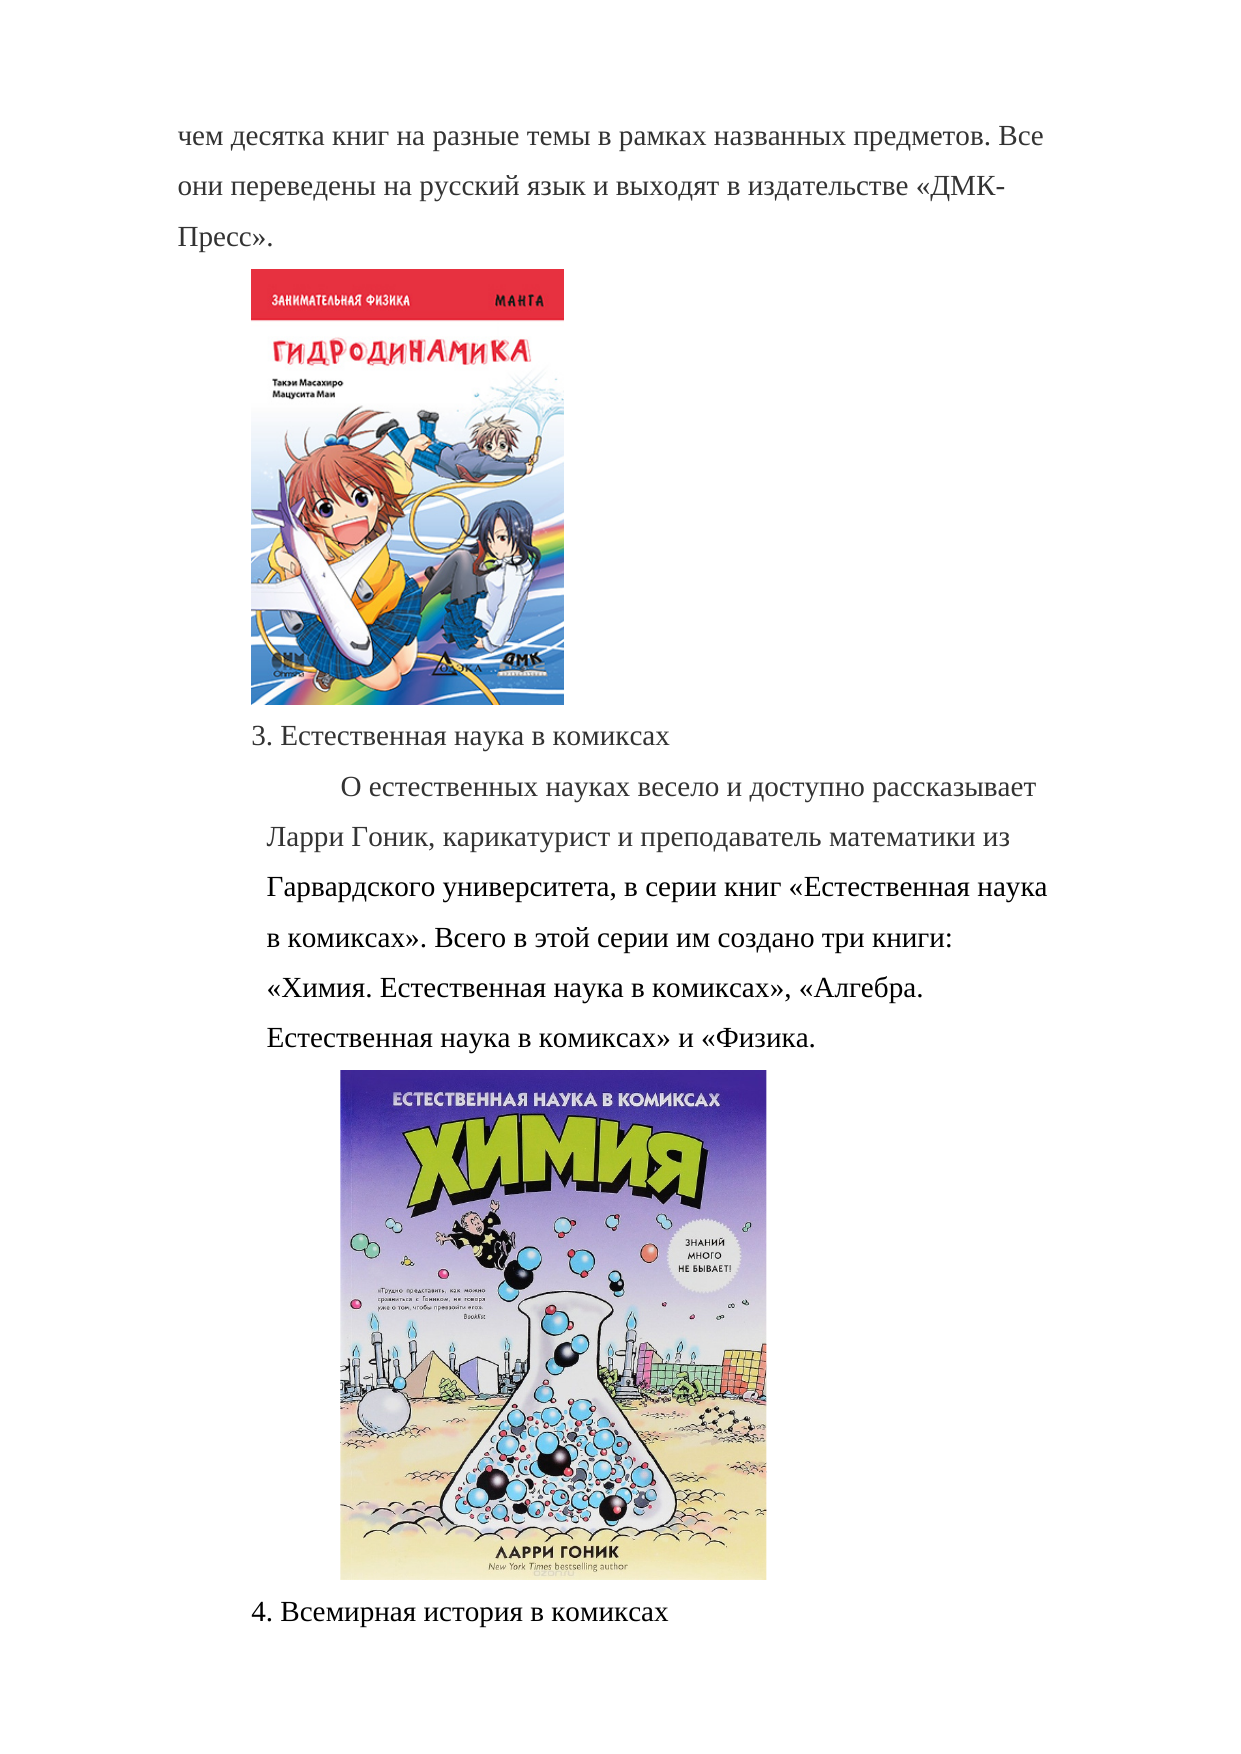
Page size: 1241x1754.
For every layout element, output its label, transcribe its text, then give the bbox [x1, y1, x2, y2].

text 4. Всемирная история в комиксах [177, 1594, 1152, 1627]
picture [251, 269, 564, 705]
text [177, 118, 1062, 252]
picture [340, 1070, 767, 1580]
text 3. Естественная наука в комиксах [177, 718, 1152, 752]
text О естественных науках весело и доступно рассказывает Ларри Гоник, карикатурист и преподаватель математики из Гарвардского университета, в серии книг «Естественная наука в комиксах». Всего в этой серии им создано три книги: «Химия. Естественная наука в комиксах», «Алгебра. Естественная наука в комиксах» и «Физика. [266, 769, 1062, 1054]
